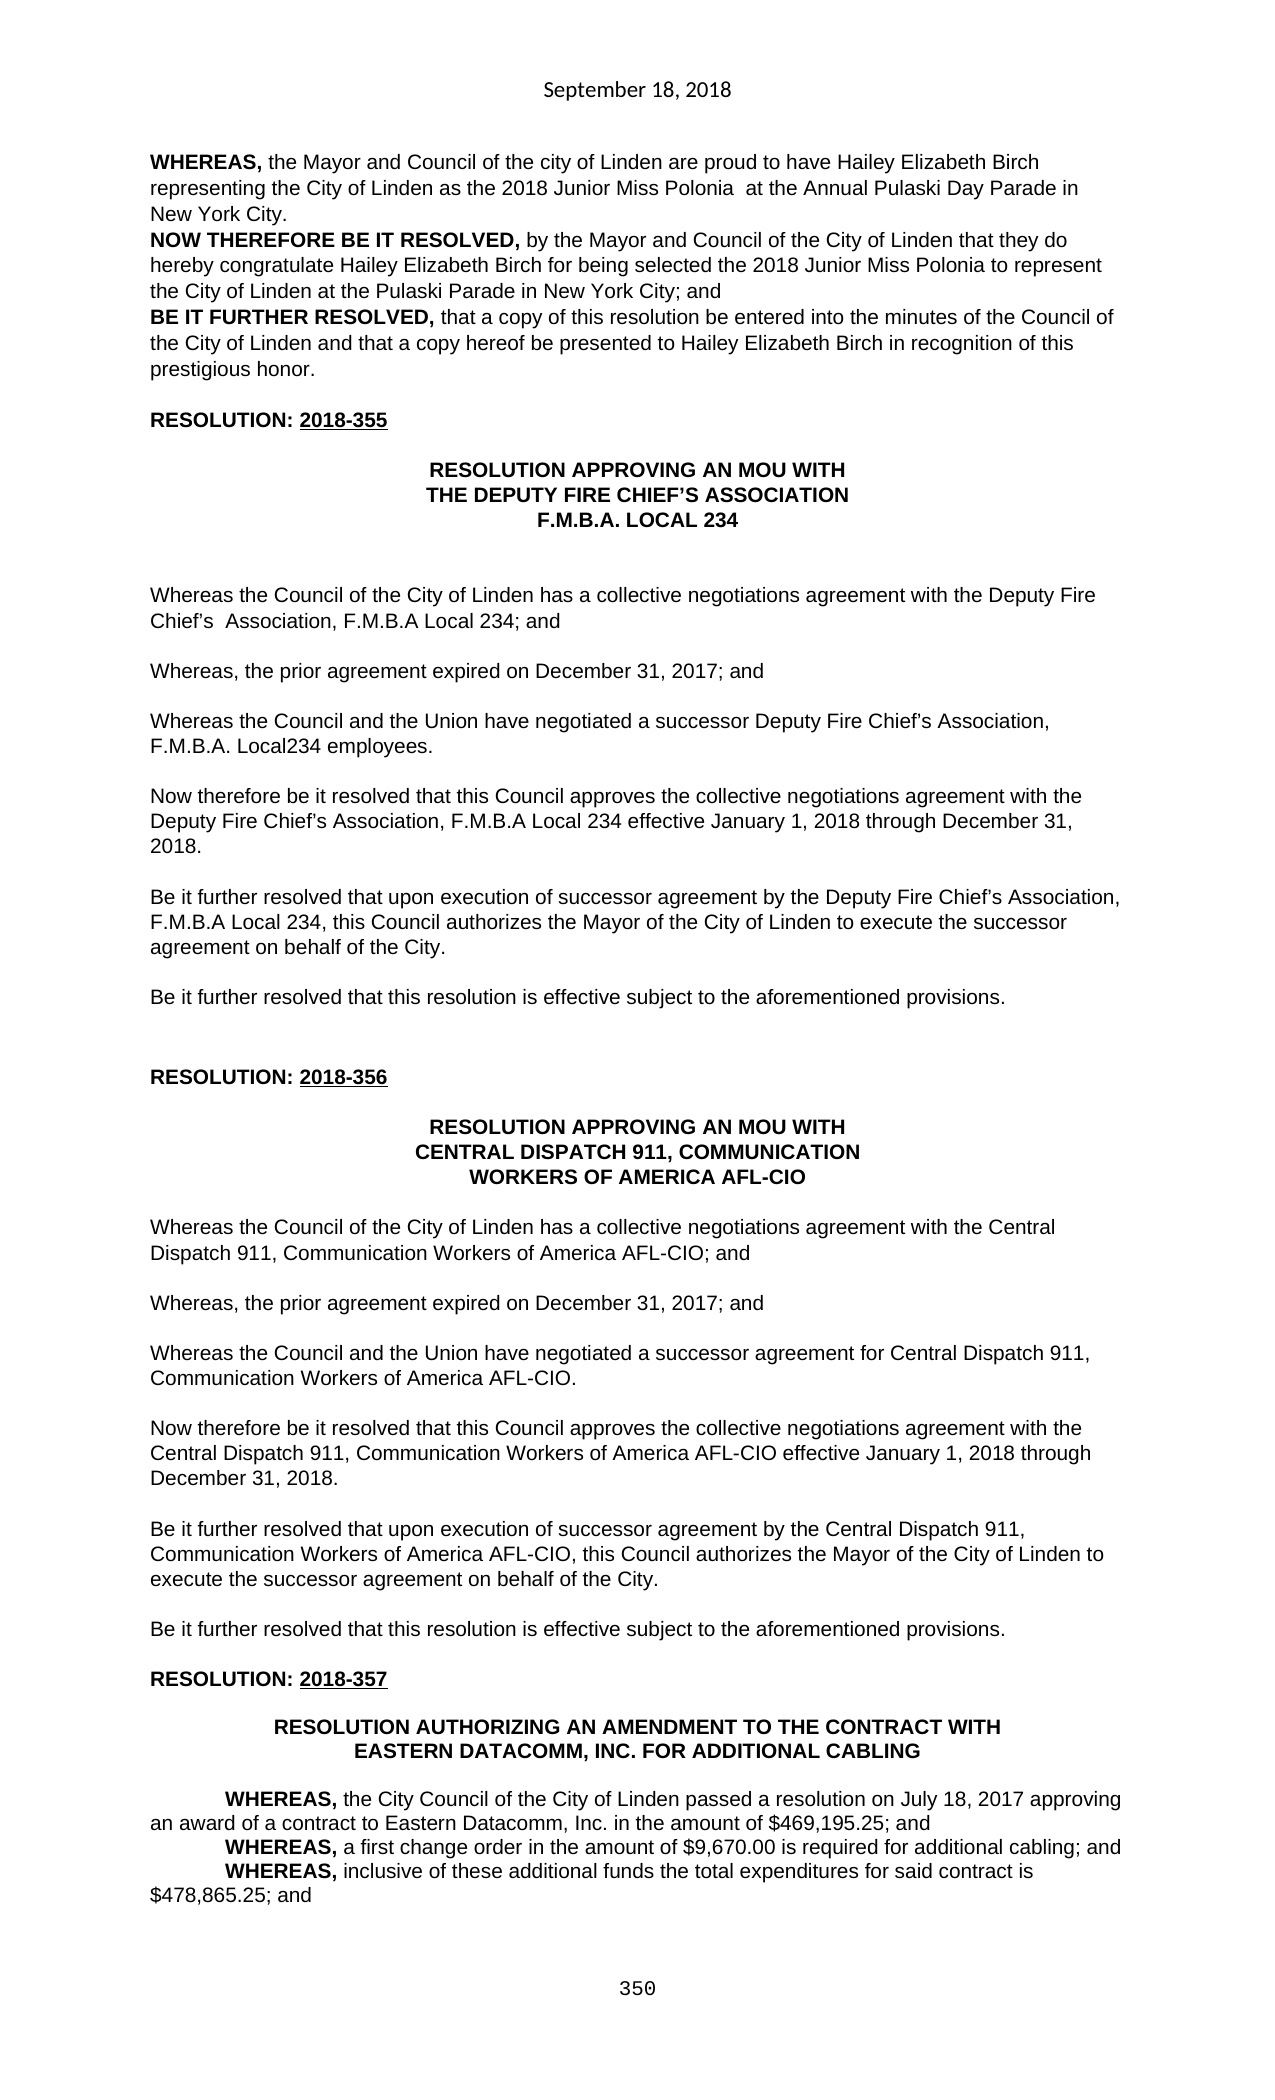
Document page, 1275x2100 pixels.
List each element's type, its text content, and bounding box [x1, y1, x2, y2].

text F.M.B.A. LOCAL 234 [150, 508, 1125, 532]
text CENTRAL DISPATCH 911, COMMUNICATION [150, 1140, 1125, 1164]
text Whereas the Council of the City of Linden has a collective negotiations agreement with the Central Dispatch 911, Communication Workers of America AFL-CIO; and [150, 1215, 1125, 1264]
text RESOLUTION APPROVING AN MOU WITH [150, 1115, 1125, 1139]
text RESOLUTION: 2018-356 [150, 1064, 1125, 1088]
text EASTERN DATACOMM, INC. FOR ADDITIONAL CABLING [150, 1739, 1125, 1763]
text THE DEPUTY FIRE CHIEF’S ASSOCIATION [150, 483, 1125, 507]
text WHEREAS, the Mayor and Council of the city of Linden are proud to have Hailey Elizabeth Birch representing the City of Linden as the 2018 Junior Miss Polonia at the Annual Pulaski Day Parade in New York City. [150, 150, 1125, 226]
text Now therefore be it resolved that this Council approves the collective negotiations agreement with the Deputy Fire Chief’s Association, F.M.B.A Local 234 effective January 1, 2018 through December 31, 2018. [150, 784, 1125, 858]
text WHEREAS, a first change order in the amount of $9,670.00 is required for additional cabling; and [150, 1835, 1125, 1859]
text WORKERS OF AMERICA AFL-CIO [150, 1165, 1125, 1189]
text Be it further resolved that upon execution of successor agreement by the Deputy Fire Chief’s Association, F.M.B.A Local 234, this Council authorizes the Mayor of the City of Linden to execute the successor agreement on behalf of the City. [150, 884, 1125, 959]
text Whereas the Council of the City of Linden has a collective negotiations agreement with the Deputy Fire Chief’s Association, F.M.B.A Local 234; and [150, 583, 1125, 632]
text Be it further resolved that upon execution of successor agreement by the Central Dispatch 911, Communication Workers of America AFL-CIO, this Council authorizes the Mayor of the City of Linden to execute the successor agreement on behalf of the City. [150, 1516, 1125, 1591]
text Now therefore be it resolved that this Council approves the collective negotiations agreement with the Central Dispatch 911, Communication Workers of America AFL-CIO effective January 1, 2018 through December 31, 2018. [150, 1416, 1125, 1490]
text RESOLUTION AUTHORIZING AN AMENDMENT TO THE CONTRACT WITH [150, 1715, 1125, 1739]
text Be it further resolved that this resolution is effective subject to the aforementioned provisions. [150, 985, 1125, 1009]
text Whereas, the prior agreement expired on December 31, 2017; and [150, 1291, 1125, 1314]
text Whereas the Council and the Union have negotiated a successor Deputy Fire Chief’s Association, F.M.B.A. Local234 employees. [150, 709, 1125, 758]
text WHEREAS, inclusive of these additional funds the total expenditures for said contract is $478,865.25; and [150, 1859, 1125, 1907]
text RESOLUTION: 2018-355 [150, 408, 1125, 432]
text RESOLUTION APPROVING AN MOU WITH [150, 458, 1125, 482]
text Whereas the Council and the Union have negotiated a successor agreement for Central Dispatch 911, Communication Workers of America AFL-CIO. [150, 1341, 1125, 1390]
text NOW THEREFORE BE IT RESOLVED, by the Mayor and Council of the City of Linden that they do hereby congratulate Hailey Elizabeth Birch for being selected the 2018 Junior Miss Polonia to represent the City of Linden at the Pulaski Parade in New York City; and [150, 227, 1125, 303]
text BE IT FURTHER RESOLVED, that a copy of this resolution be entered into the minutes of the Council of the City of Linden and that a copy hereof be presented to Hailey Elizabeth Birch in recognition of this prestigious honor. [150, 305, 1125, 381]
text WHEREAS, the City Council of the City of Linden passed a resolution on July 18, 2017 approving an award of a contract to Eastern Datacomm, Inc. in the amount of $469,195.25; and [150, 1787, 1125, 1835]
text Whereas, the prior agreement expired on December 31, 2017; and [150, 659, 1125, 683]
text Be it further resolved that this resolution is effective subject to the aforementioned provisions. [150, 1617, 1125, 1641]
text RESOLUTION: 2018-357 [150, 1667, 1125, 1691]
